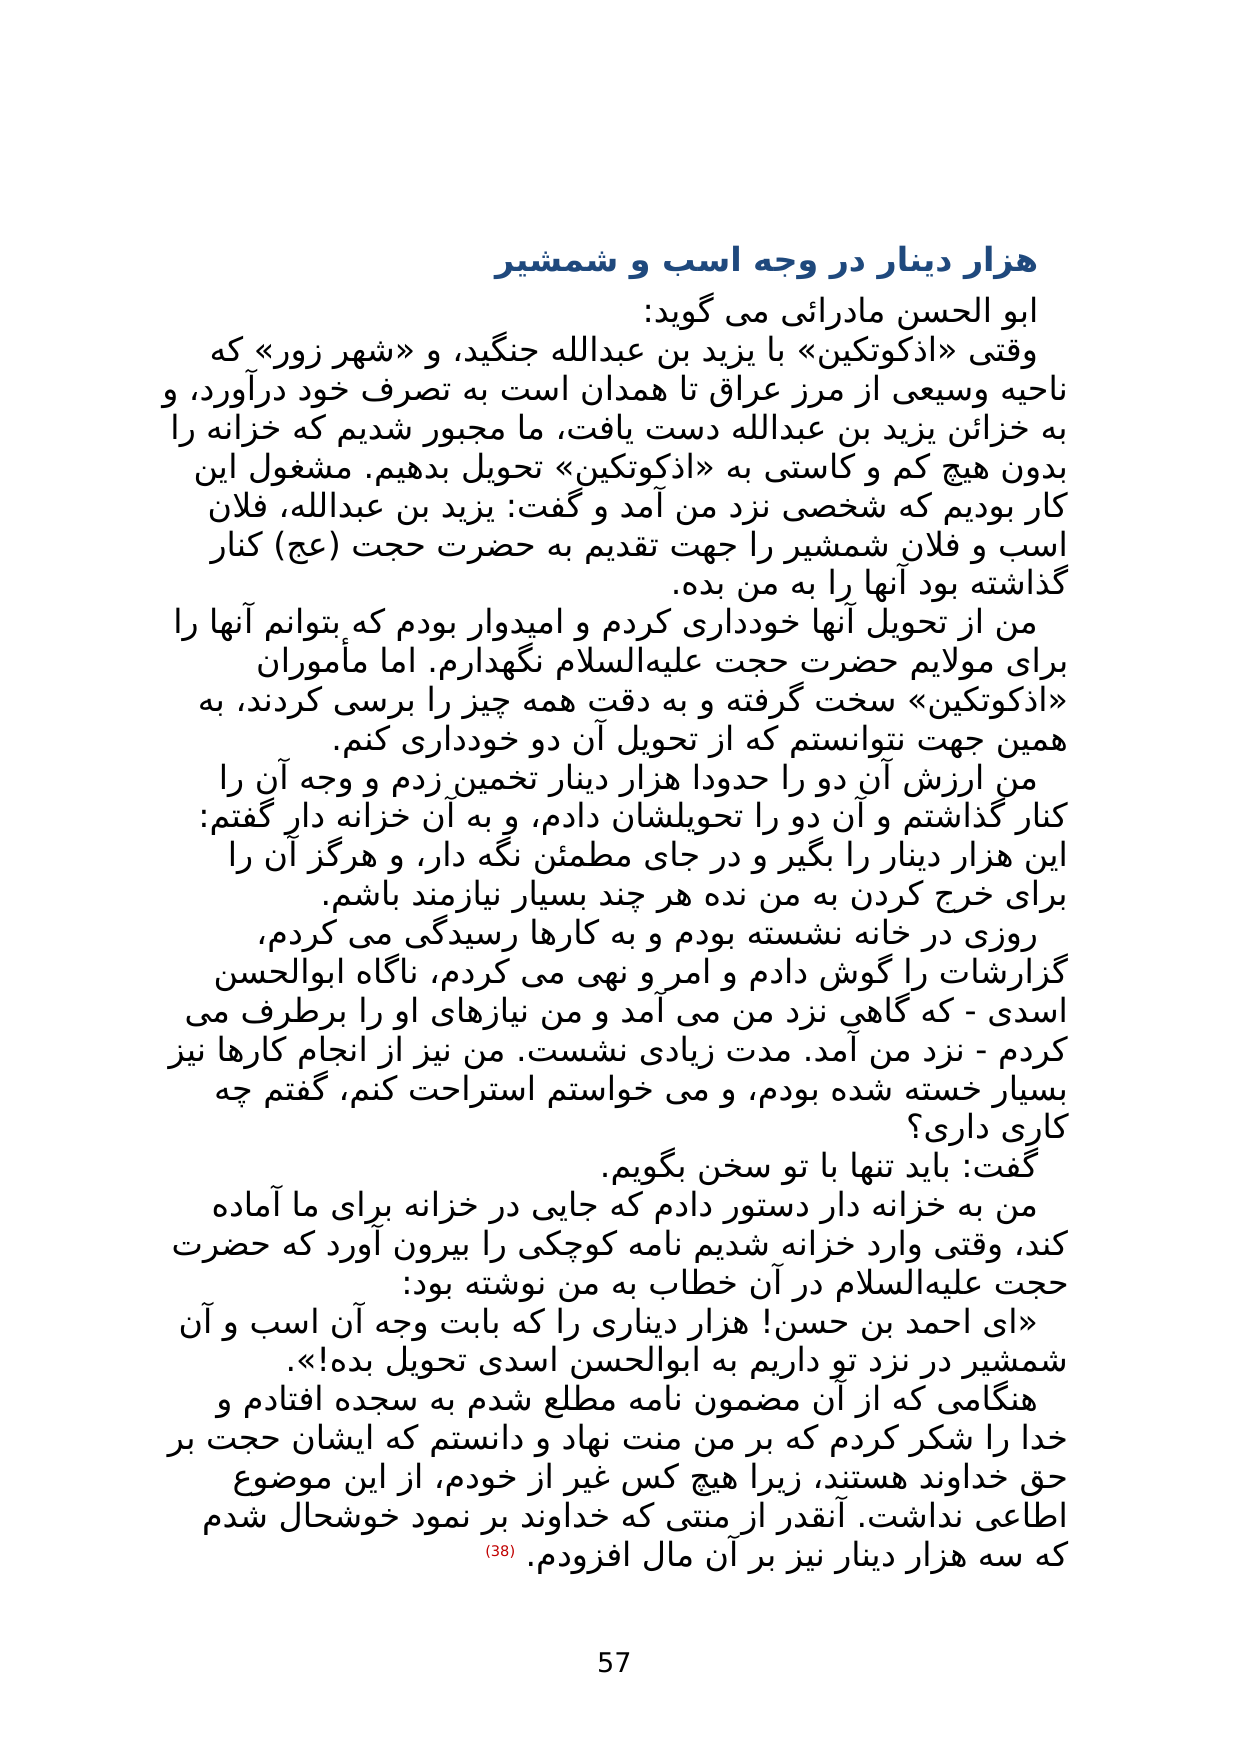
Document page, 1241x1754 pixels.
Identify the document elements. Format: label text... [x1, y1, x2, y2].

text من از تحويل آنها خوددارى كردم و اميدوار بودم كه بتوانم آنها را براى مولايم حضرت حجت عليه‌السلام نگهدارم. اما مأموران «اذكوتكين» سخت گرفته و به دقت همه چيز را برسى كردند، به همين جهت نتوانستم كه از تحويل آن دو خوددارى كنم. [159, 603, 1069, 758]
text وقتى «اذكوتكين» با يزيد بن عبدالله جنگيد، و «شهر زور» كه ناحيه وسيعى از مرز عراق تا همدان است به تصرف خود درآورد، و به خزائن يزيد بن عبدالله دست يافت، ما مجبور شديم كه خزانه را بدون هيچ كم و كاستى به «اذكوتكين» تحويل بدهيم. مشغول اين كار بوديم كه شخصى نزد من آمد و گفت: يزيد بن عبدالله، فلان اسب و فلان شمشير را جهت تقديم به حضرت حجت (عج) كنار گذاشته بود آنها را به من بده. [159, 331, 1069, 603]
text گفت: بايد تنها با تو سخن بگويم. [159, 1147, 1069, 1186]
text روزى در خانه نشسته بودم و به كارها رسيدگى مى كردم، گزارشات را گوش دادم و امر و نهى مى كردم، ناگاه ابوالحسن اسدى - كه گاهى نزد من مى آمد و من نيازهاى او را برطرف مى كردم - نزد من آمد. مدت زيادى نشست. من نيز از انجام كارها نيز بسيار خسته شده بودم، و مى خواستم استراحت كنم، گفتم چه كارى دارى؟ [159, 913, 1069, 1147]
text ابو الحسن مادرائى مى گويد: [159, 292, 1069, 331]
subtitle هزار دينار در وجه اسب و شمشير [159, 241, 1069, 279]
text «اى احمد بن حسن! هزار دينارى را كه بابت وجه آن اسب و آن شمشير در نزد تو داريم به ابوالحسن اسدى تحويل بده!». [159, 1302, 1069, 1380]
text هنگامى كه از آن مضمون نامه مطلع شدم به سجده افتادم و خدا را شكر كردم كه بر من منت نهاد و دانستم كه ايشان حجت بر حق خداوند هستند، زيرا هيچ كس غير از خودم، از اين موضوع اطاعى نداشت. آنقدر از منتى كه خداوند بر نمود خوشحال شدم كه سه هزار دينار نيز بر آن مال افزودم. (38) [159, 1380, 1069, 1574]
text من ارزش آن دو را حدودا هزار دينار تخمين زدم و وجه آن را كنار گذاشتم و آن دو را تحويلشان دادم، و به آن خزانه دار گفتم: اين هزار دينار را بگير و در جاى مطمئن نگه دار، و هرگز آن را براى خرج كردن به من نده هر چند بسيار نيازمند باشم. [159, 758, 1069, 913]
text من به خزانه دار دستور دادم كه جايى در خزانه براى ما آماده كند، وقتى وارد خزانه شديم نامه كوچكى را بيرون آورد كه حضرت حجت عليه‌السلام در آن خطاب به من نوشته بود: [159, 1186, 1069, 1302]
